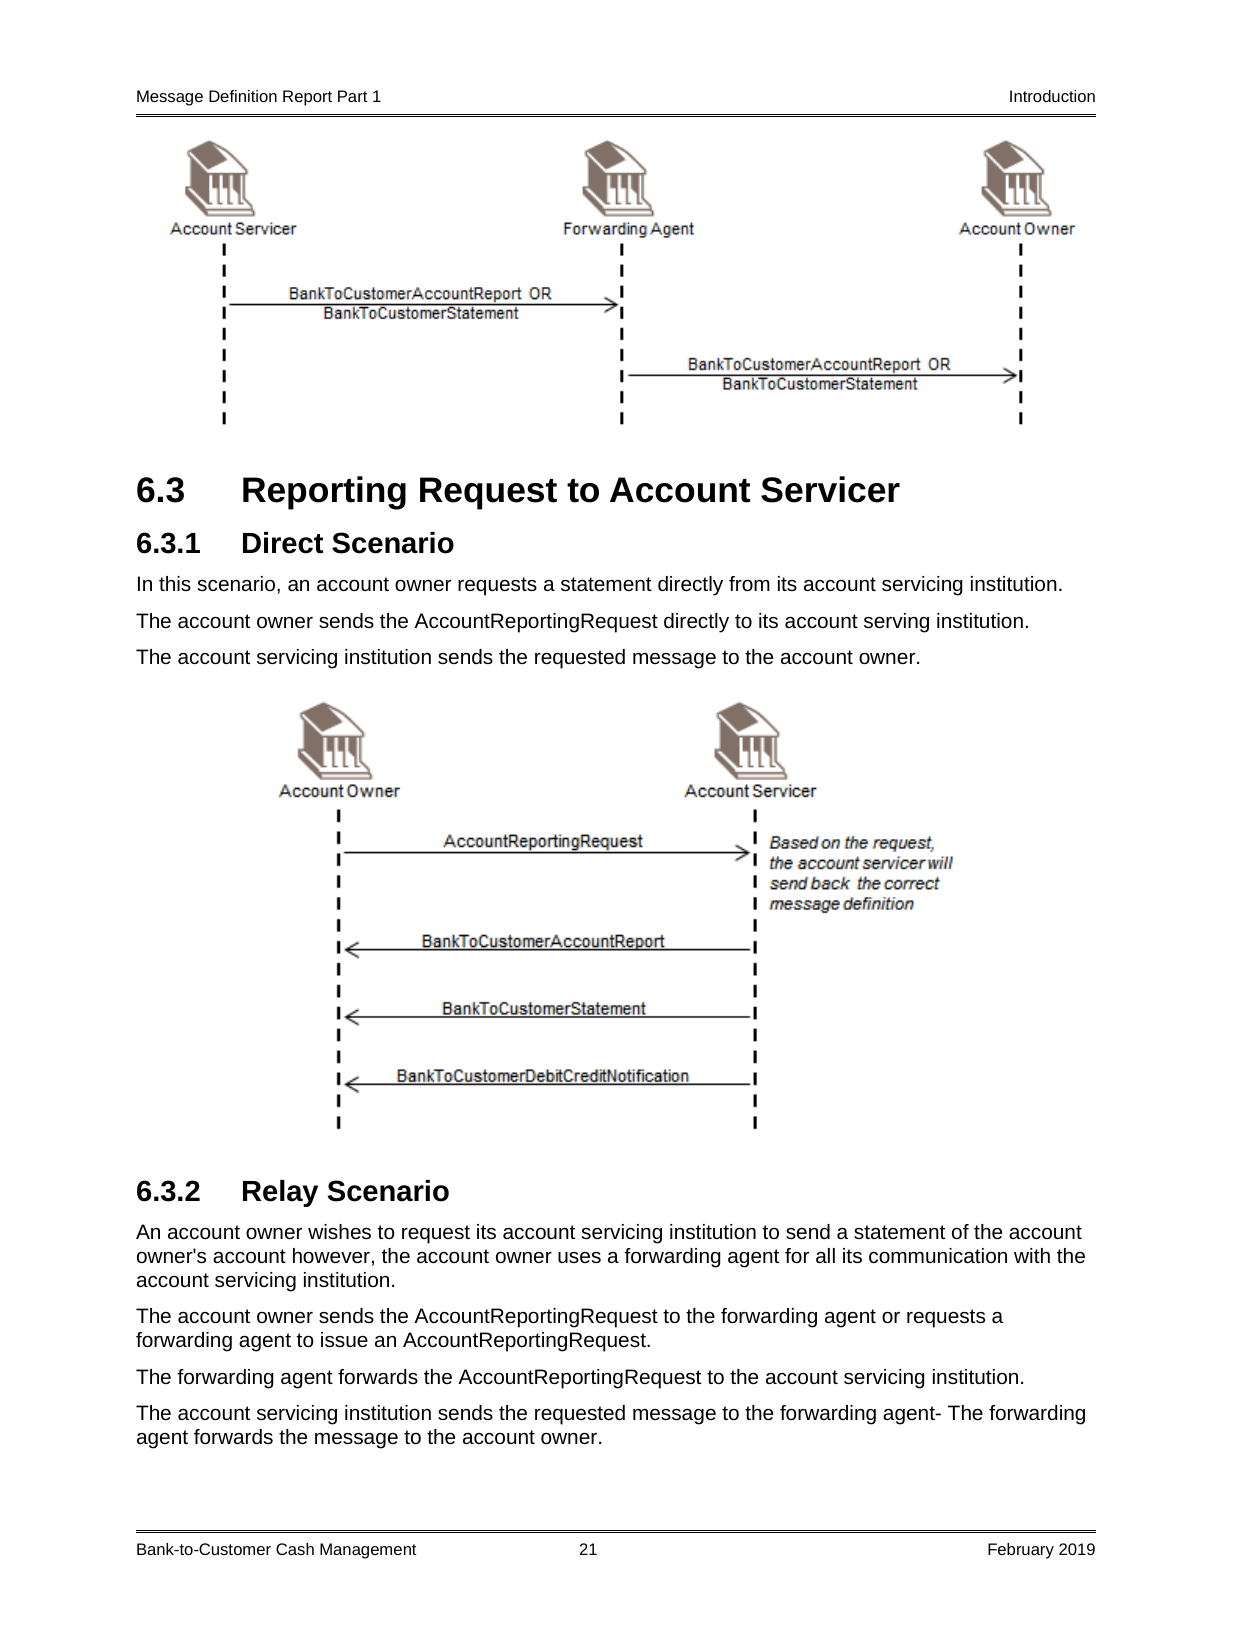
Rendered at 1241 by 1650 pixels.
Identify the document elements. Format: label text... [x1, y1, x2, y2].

text The account owner sends the AccountReportingRequest to the forwarding agent or requests a forwarding agent to issue an AccountReportingRequest. [136, 1304, 1104, 1352]
text The forwarding agent forwards the AccountReportingRequest to the account servicing institution. [136, 1365, 1104, 1389]
text An account owner wishes to request its account servicing institution to send a statement of the account owner's account however, the account owner uses a forwarding agent for all its communication with the account servicing institution. [136, 1220, 1104, 1292]
text In this scenario, an account owner requests a statement directly from its account servicing institution. [136, 572, 1104, 596]
subtitle Relay Scenario [136, 1174, 1104, 1207]
text The account owner sends the AccountReportingRequest directly to its account serving institution. [136, 609, 1104, 633]
subtitle Direct Scenario [136, 526, 1104, 560]
text The account servicing institution sends the requested message to the account owner. [136, 645, 1104, 669]
picture [136, 140, 1104, 432]
text The account servicing institution sends the requested message to the forwarding agent- The forwarding agent forwards the message to the account owner. [136, 1401, 1104, 1449]
picture [271, 694, 970, 1137]
subtitle Reporting Request to Account Servicer [136, 469, 1104, 509]
